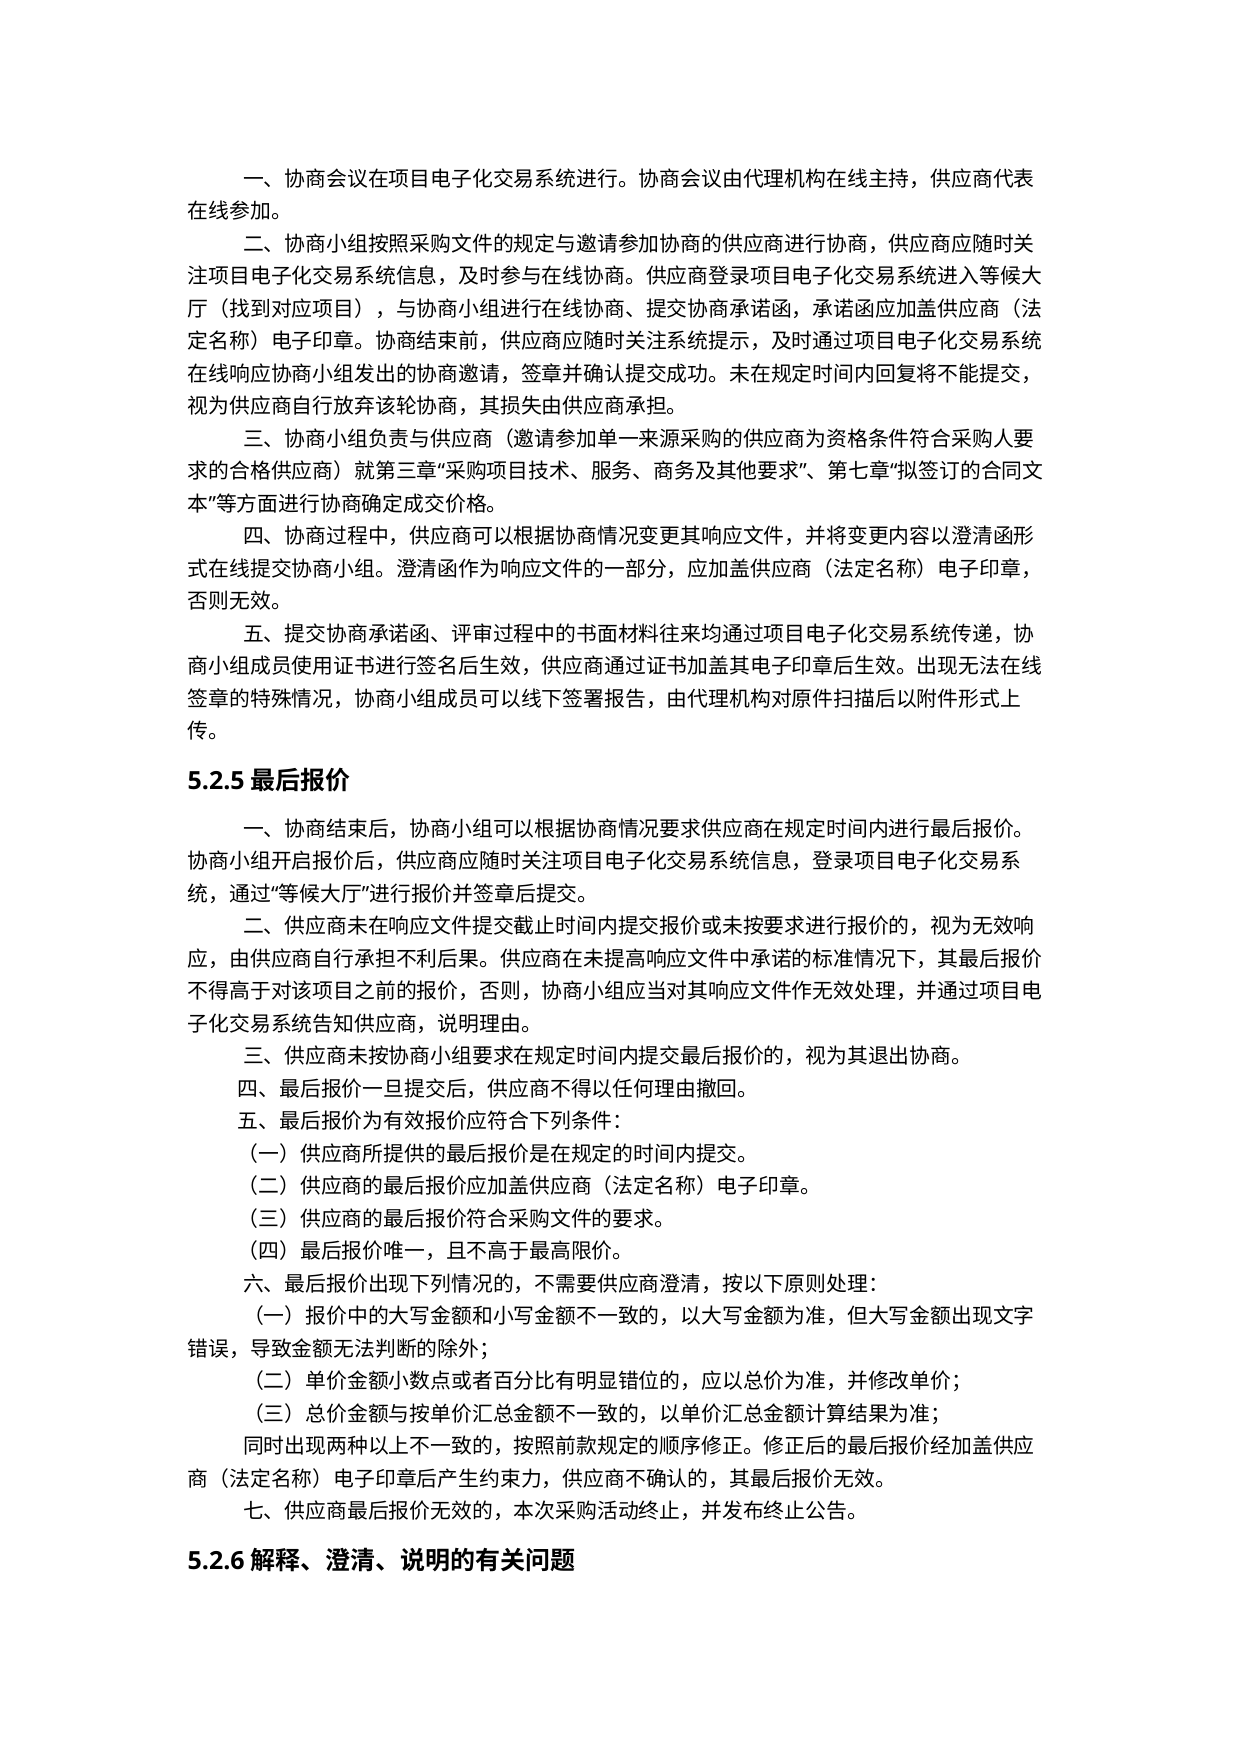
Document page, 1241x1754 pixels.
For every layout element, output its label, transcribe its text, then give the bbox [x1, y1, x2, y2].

text 三、协商小组负责与供应商（邀请参加单一来源采购的供应商为资格条件符合采购人要求的合格供应商）就第三章“采购项目技术、服务、商务及其他要求”、第七章“拟签订的合同文本”等方面进行协商确定成交价格。 [187, 422, 1053, 519]
text 5.2.5最后报价 [187, 747, 1053, 812]
text （四）最后报价唯一，且不高于最高限价。 [187, 1234, 1053, 1267]
text 六、最后报价出现下列情况的，不需要供应商澄清，按以下原则处理： [187, 1267, 1053, 1299]
text 二、协商小组按照采购文件的规定与邀请参加协商的供应商进行协商，供应商应随时关注项目电子化交易系统信息，及时参与在线协商。供应商登录项目电子化交易系统进入等候大厅（找到对应项目），与协商小组进行在线协商、提交协商承诺函，承诺函应加盖供应商（法定名称）电子印章。协商结束前，供应商应随时关注系统提示，及时通过项目电子化交易系统在线响应协商小组发出的协商邀请，签章并确认提交成功。未在规定时间内回复将不能提交，视为供应商自行放弃该轮协商，其损失由供应商承担。 [187, 227, 1053, 422]
text 四、最后报价一旦提交后，供应商不得以任何理由撤回。 [187, 1072, 1053, 1104]
text 五、最后报价为有效报价应符合下列条件： [187, 1104, 1053, 1137]
text （一）供应商所提供的最后报价是在规定的时间内提交。 [187, 1137, 1053, 1169]
text （二）供应商的最后报价应加盖供应商（法定名称）电子印章。 [187, 1169, 1053, 1202]
text 四、协商过程中，供应商可以根据协商情况变更其响应文件，并将变更内容以澄清函形式在线提交协商小组。澄清函作为响应文件的一部分，应加盖供应商（法定名称）电子印章，否则无效。 [187, 519, 1053, 617]
text 5.2.6解释、澄清、说明的有关问题 [187, 1527, 1053, 1592]
text （二）单价金额小数点或者百分比有明显错位的，应以总价为准，并修改单价； [187, 1364, 1053, 1397]
text （三）供应商的最后报价符合采购文件的要求。 [187, 1202, 1053, 1234]
text 同时出现两种以上不一致的，按照前款规定的顺序修正。修正后的最后报价经加盖供应商（法定名称）电子印章后产生约束力，供应商不确认的，其最后报价无效。 [187, 1429, 1053, 1494]
text （一）报价中的大写金额和小写金额不一致的，以大写金额为准，但大写金额出现文字错误，导致金额无法判断的除外； [187, 1299, 1053, 1364]
text 五、提交协商承诺函、评审过程中的书面材料往来均通过项目电子化交易系统传递，协商小组成员使用证书进行签名后生效，供应商通过证书加盖其电子印章后生效。出现无法在线签章的特殊情况，协商小组成员可以线下签署报告，由代理机构对原件扫描后以附件形式上传。 [187, 617, 1053, 747]
text 二、供应商未在响应文件提交截止时间内提交报价或未按要求进行报价的，视为无效响应，由供应商自行承担不利后果。供应商在未提高响应文件中承诺的标准情况下，其最后报价不得高于对该项目之前的报价，否则，协商小组应当对其响应文件作无效处理，并通过项目电子化交易系统告知供应商，说明理由。 [187, 909, 1053, 1039]
text 三、供应商未按协商小组要求在规定时间内提交最后报价的，视为其退出协商。 [187, 1039, 1053, 1072]
text 一、协商结束后，协商小组可以根据协商情况要求供应商在规定时间内进行最后报价。协商小组开启报价后，供应商应随时关注项目电子化交易系统信息，登录项目电子化交易系统，通过“等候大厅”进行报价并签章后提交。 [187, 812, 1053, 909]
text 一、协商会议在项目电子化交易系统进行。协商会议由代理机构在线主持，供应商代表在线参加。 [187, 162, 1053, 227]
text （三）总价金额与按单价汇总金额不一致的，以单价汇总金额计算结果为准； [187, 1397, 1053, 1429]
text 七、供应商最后报价无效的，本次采购活动终止，并发布终止公告。 [187, 1494, 1053, 1527]
